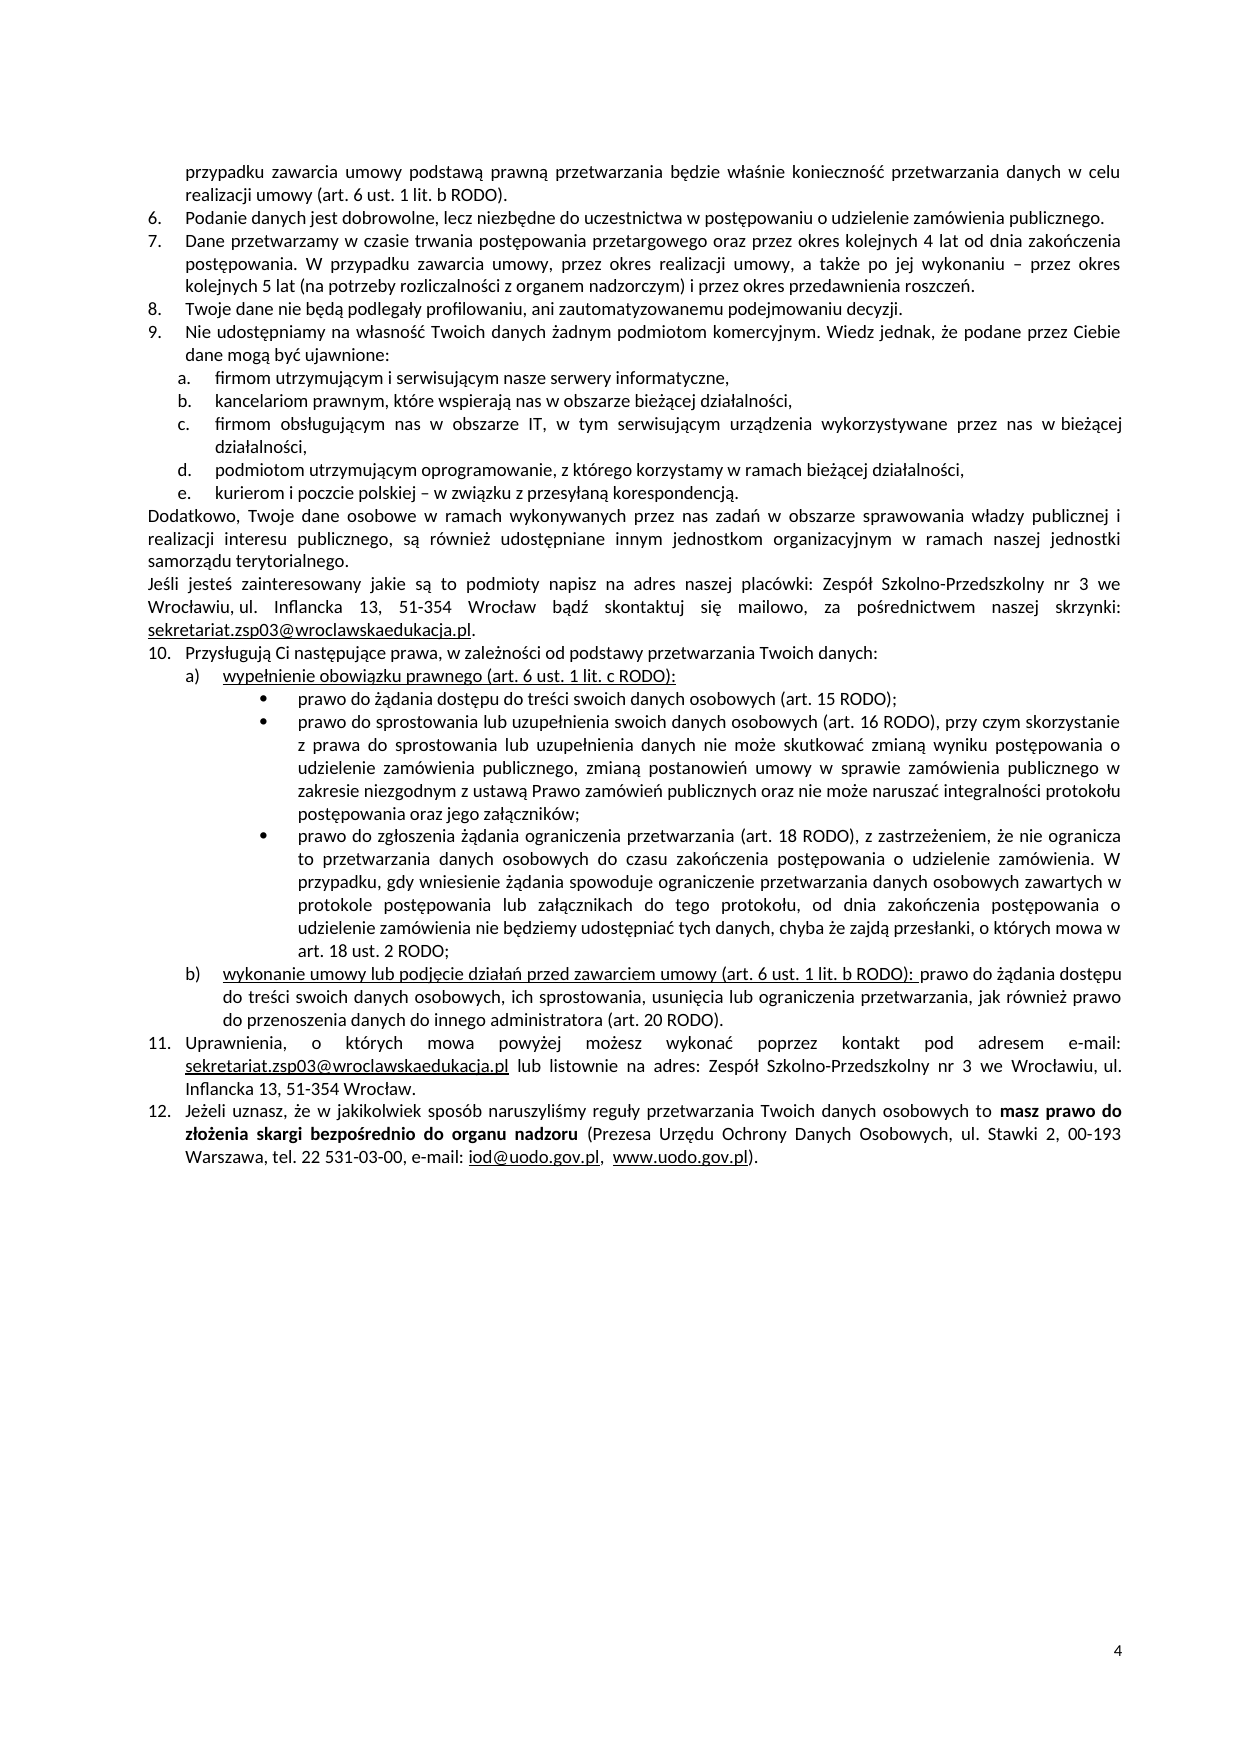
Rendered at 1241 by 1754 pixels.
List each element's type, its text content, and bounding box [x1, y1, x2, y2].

list wykonanie umowy lub podjęcie działań przed zawarciem umowy (art. 6 ust. 1 lit. b RODO): prawo do żądania dostępu do treści swoich danych osobowych, ich sprostowania, usunięcia lub ograniczenia przetwarzania, jak również prawo do przenoszenia danych do innego administratora (art. 20 RODO). [185, 962, 1122, 1031]
list Twoje dane nie będą podlegały profilowaniu, ani zautomatyzowanemu podejmowaniu decyzji. [148, 298, 1122, 321]
list Nie udostępniamy na własność Twoich danych żadnym podmiotom komercyjnym. Wiedz jednak, że podane przez Ciebie dane mogą być ujawnione: [148, 321, 1122, 366]
list wypełnienie obowiązku prawnego (art. 6 ust. 1 lit. c RODO): [185, 664, 1122, 687]
list firmom obsługującym nas w obszarze IT, w tym serwisującym urządzenia wykorzystywane przez nas w bieżącej działalności, [177, 412, 1122, 458]
list Jeżeli uznasz, że w jakikolwiek sposób naruszyliśmy reguły przetwarzania Twoich danych osobowych to masz prawo do złożenia skargi bezpośrednio do organu nadzoru (Prezesa Urzędu Ochrony Danych Osobowych, ul. Stawki 2, 00-193 Warszawa, tel. 22 531-03-00, e-mail: iod@uodo.gov.pl, www.uodo.gov.pl). [148, 1100, 1122, 1168]
text Jeśli jesteś zainteresowany jakie są to podmioty napisz na adres naszej placówki: Zespół Szkolno-Przedszkolny nr 3 we Wrocławiu, ul. Inflancka 13, 51-354 Wrocław bądź skontaktuj się mailowo, za pośrednictwem naszej skrzynki: sekretariat.zsp03@wroclawskaedukacja.pl. [148, 573, 1122, 641]
list Podanie danych jest dobrowolne, lecz niezbędne do uczestnictwa w postępowaniu o udzielenie zamówienia publicznego. [148, 206, 1122, 229]
text Dodatkowo, Twoje dane osobowe w ramach wykonywanych przez nas zadań w obszarze sprawowania władzy publicznej i realizacji interesu publicznego, są również udostępniane innym jednostkom organizacyjnym w ramach naszej jednostki samorządu terytorialnego. [148, 504, 1122, 573]
list kancelariom prawnym, które wspierają nas w obszarze bieżącej działalności, [177, 389, 1122, 412]
list Uprawnienia, o których mowa powyżej możesz wykonać poprzez kontakt pod adresem e-mail: sekretariat.zsp03@wroclawskaedukacja.pl lub listownie na adres: Zespół Szkolno-Przedszkolny nr 3 we Wrocławiu, ul. Inflancka 13, 51-354 Wrocław. [148, 1031, 1122, 1100]
list podmiotom utrzymującym oprogramowanie, z którego korzystamy w ramach bieżącej działalności, [177, 458, 1122, 481]
list prawo do żądania dostępu do treści swoich danych osobowych (art. 15 RODO); [260, 687, 1122, 710]
list prawo do zgłoszenia żądania ograniczenia przetwarzania (art. 18 RODO), z zastrzeżeniem, że nie ogranicza to przetwarzania danych osobowych do czasu zakończenia postępowania o udzielenie zamówienia. W przypadku, gdy wniesienie żądania spowoduje ograniczenie przetwarzania danych osobowych zawartych w protokole postępowania lub załącznikach do tego protokołu, od dnia zakończenia postępowania o udzielenie zamówienia nie będziemy udostępniać tych danych, chyba że zajdą przesłanki, o których mowa w art. 18 ust. 2 RODO; [260, 825, 1122, 962]
list firmom utrzymującym i serwisującym nasze serwery informatyczne, [177, 366, 1122, 389]
list prawo do sprostowania lub uzupełnienia swoich danych osobowych (art. 16 RODO), przy czym skorzystanie z prawa do sprostowania lub uzupełnienia danych nie może skutkować zmianą wyniku postępowania o udzielenie zamówienia publicznego, zmianą postanowień umowy w sprawie zamówienia publicznego w zakresie niezgodnym z ustawą Prawo zamówień publicznych oraz nie może naruszać integralności protokołu postępowania oraz jego załączników; [260, 710, 1122, 825]
list Dane przetwarzamy w czasie trwania postępowania przetargowego oraz przez okres kolejnych 4 lat od dnia zakończenia postępowania. W przypadku zawarcia umowy, przez okres realizacji umowy, a także po jej wykonaniu – przez okres kolejnych 5 lat (na potrzeby rozliczalności z organem nadzorczym) i przez okres przedawnienia roszczeń. [148, 229, 1122, 298]
list Przysługują Ci następujące prawa, w zależności od podstawy przetwarzania Twoich danych: [148, 641, 1122, 664]
list kurierom i poczcie polskiej – w związku z przesyłaną korespondencją. [177, 481, 1122, 504]
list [148, 160, 1122, 206]
